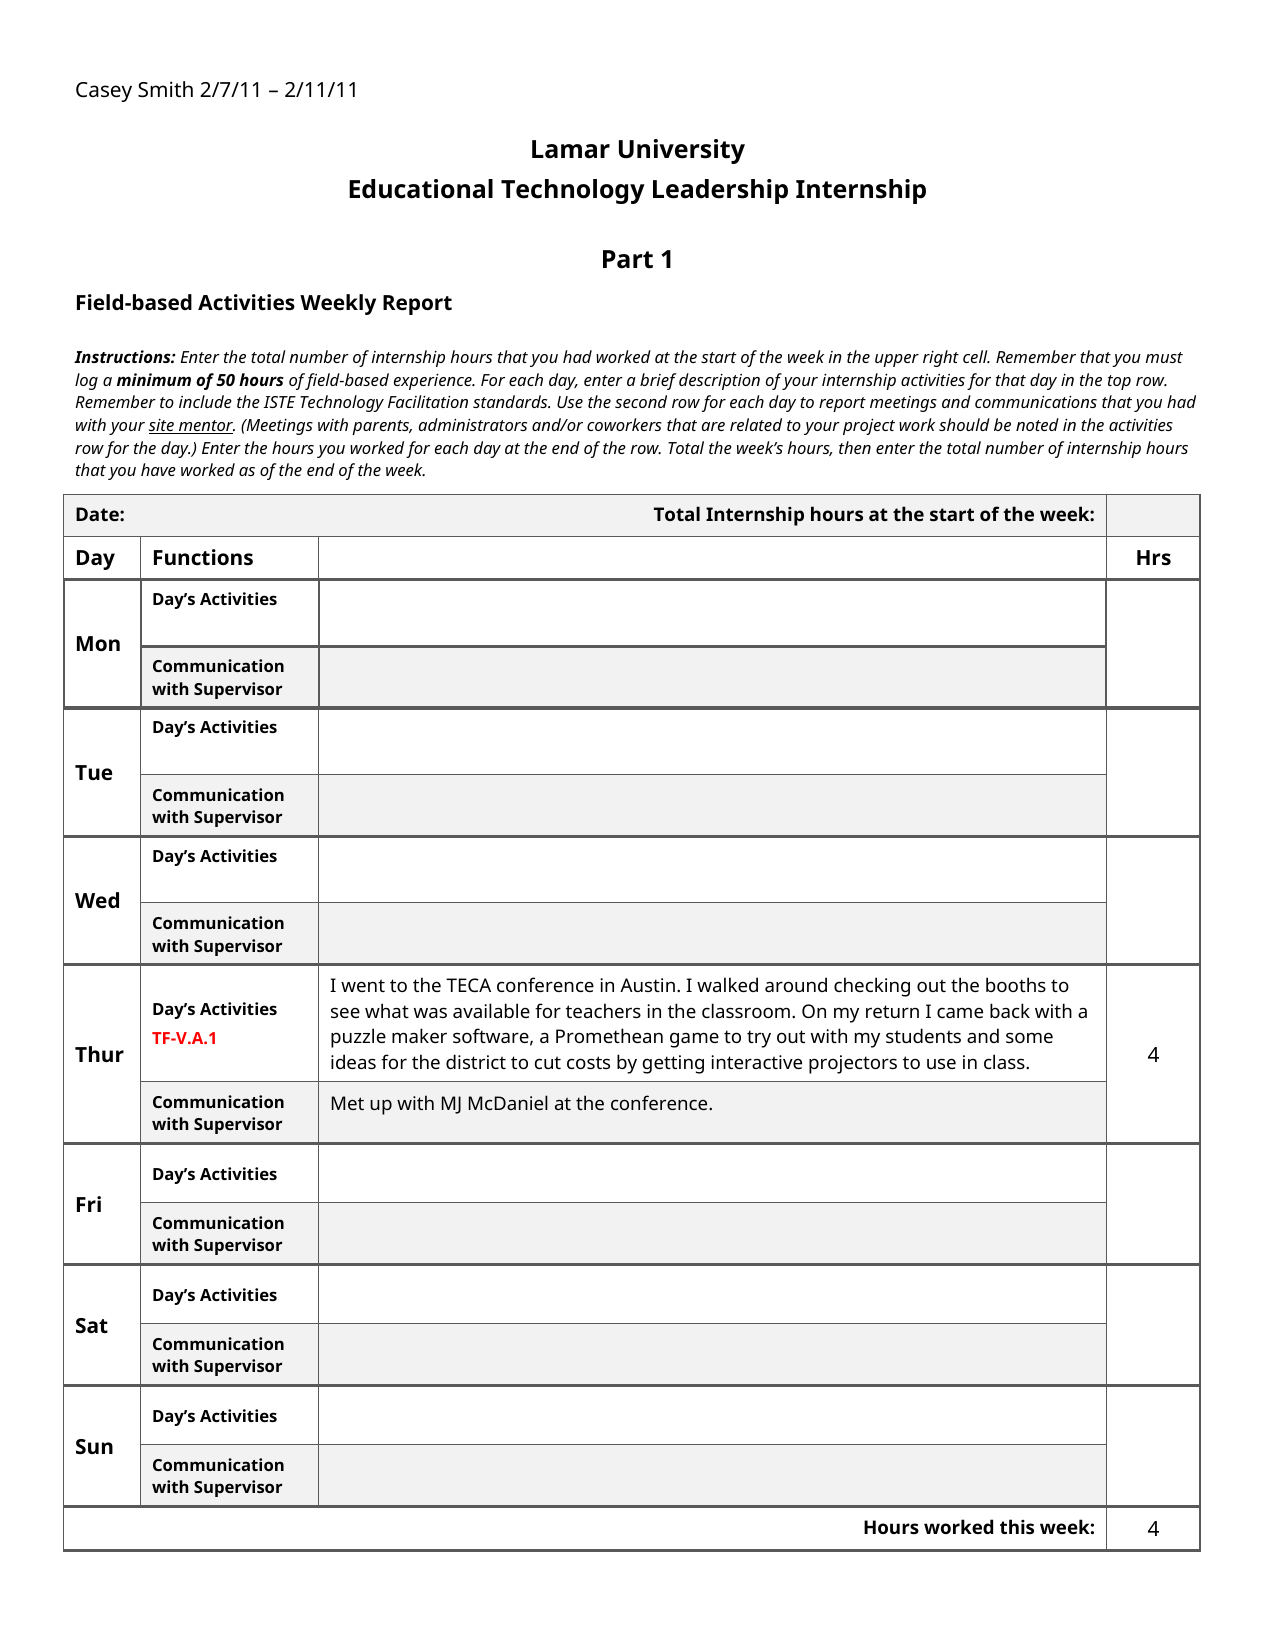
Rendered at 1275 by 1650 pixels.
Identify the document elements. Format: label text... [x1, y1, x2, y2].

table_cell [1107, 1387, 1199, 1505]
table_cell [319, 1324, 1106, 1384]
table_cell Communication with Supervisor [141, 1445, 318, 1505]
table_cell Sun [64, 1387, 140, 1505]
table_cell Communication with Supervisor [141, 1082, 318, 1142]
table_cell Communication with Supervisor [141, 775, 318, 835]
table_cell [320, 581, 1105, 645]
table_cell [319, 537, 1106, 578]
table_cell Day’s Activities [142, 581, 318, 645]
table_cell [319, 1387, 1106, 1444]
table_cell [1107, 1266, 1199, 1384]
subtitle Educational Technology Leadership Internship [75, 172, 1200, 206]
table_cell [1107, 838, 1199, 963]
table_cell Fri [64, 1145, 140, 1263]
table_cell Day’s Activities [141, 710, 318, 774]
table_cell [319, 1445, 1106, 1505]
table_cell I went to the TECA conference in Austin. I walked around checking out the booths to see what was available for teachers in the classroom. On my return I came back with a puzzle maker software, a Promethean game to try out with my students and some ideas for the district to cut costs by getting interactive projectors to use in class. [319, 966, 1106, 1081]
table_cell Day’s Activities [141, 1387, 318, 1444]
table_cell Sat [64, 1266, 140, 1384]
table_cell [319, 1266, 1106, 1323]
table_cell Hours worked this week: [64, 1508, 1106, 1549]
subtitle Field-based Activities Weekly Report [75, 288, 1200, 316]
table_cell [1107, 581, 1199, 706]
table_cell [320, 648, 1105, 706]
table_cell Communication with Supervisor [142, 648, 318, 706]
table_cell Communication with Supervisor [141, 1324, 318, 1384]
table_cell Day [64, 537, 140, 578]
table_cell Hrs [1107, 537, 1199, 578]
table_cell Day’s Activities [141, 838, 318, 902]
table_cell Wed [64, 838, 140, 963]
table_cell [1107, 710, 1199, 835]
table_cell [319, 903, 1106, 963]
table_cell Communication with Supervisor [141, 1203, 318, 1263]
table_cell Day’s Activities TF-V.A.1 [141, 966, 318, 1081]
table_cell [1107, 1145, 1199, 1263]
table_cell [319, 1203, 1106, 1263]
table_cell [319, 710, 1106, 774]
table_cell 4 [1107, 966, 1199, 1142]
table_cell [319, 1145, 1106, 1202]
table_cell Functions [141, 537, 318, 578]
table_cell Thur [64, 966, 140, 1142]
table_cell [319, 838, 1106, 902]
table_header [1107, 495, 1199, 536]
subtitle Part 1 [75, 241, 1200, 276]
table_cell Met up with MJ McDaniel at the conference. [319, 1082, 1106, 1142]
text Instructions: Enter the total number of internship hours that you had worked at the start of the week in the upper right cell. Remember that you must log a minimum of 50 hours of field-based experience. For each day, enter a brief description of your internship activities for that day in the top row. Remember to include the ISTE Technology Facilitation standards. Use the second row for each day to report meetings and communications that you had with your site mentor. (Meetings with parents, administrators and/or coworkers that are related to your project work should be noted in the activities row for the day.) Enter the hours you worked for each day at the end of the row. Total the week’s hours, then enter the total number of internship hours that you have worked as of the end of the week. [75, 345, 1200, 482]
table_cell Tue [64, 710, 140, 835]
table_cell Communication with Supervisor [141, 903, 318, 963]
table_cell Mon [65, 581, 140, 706]
table_cell Day’s Activities [141, 1266, 318, 1323]
table_cell Day’s Activities [141, 1145, 318, 1202]
table_cell 4 [1107, 1508, 1199, 1549]
subtitle Lamar University [75, 132, 1200, 166]
table_header Date: Total Internship hours at the start of the week: [64, 495, 1106, 536]
table_cell [319, 775, 1106, 835]
